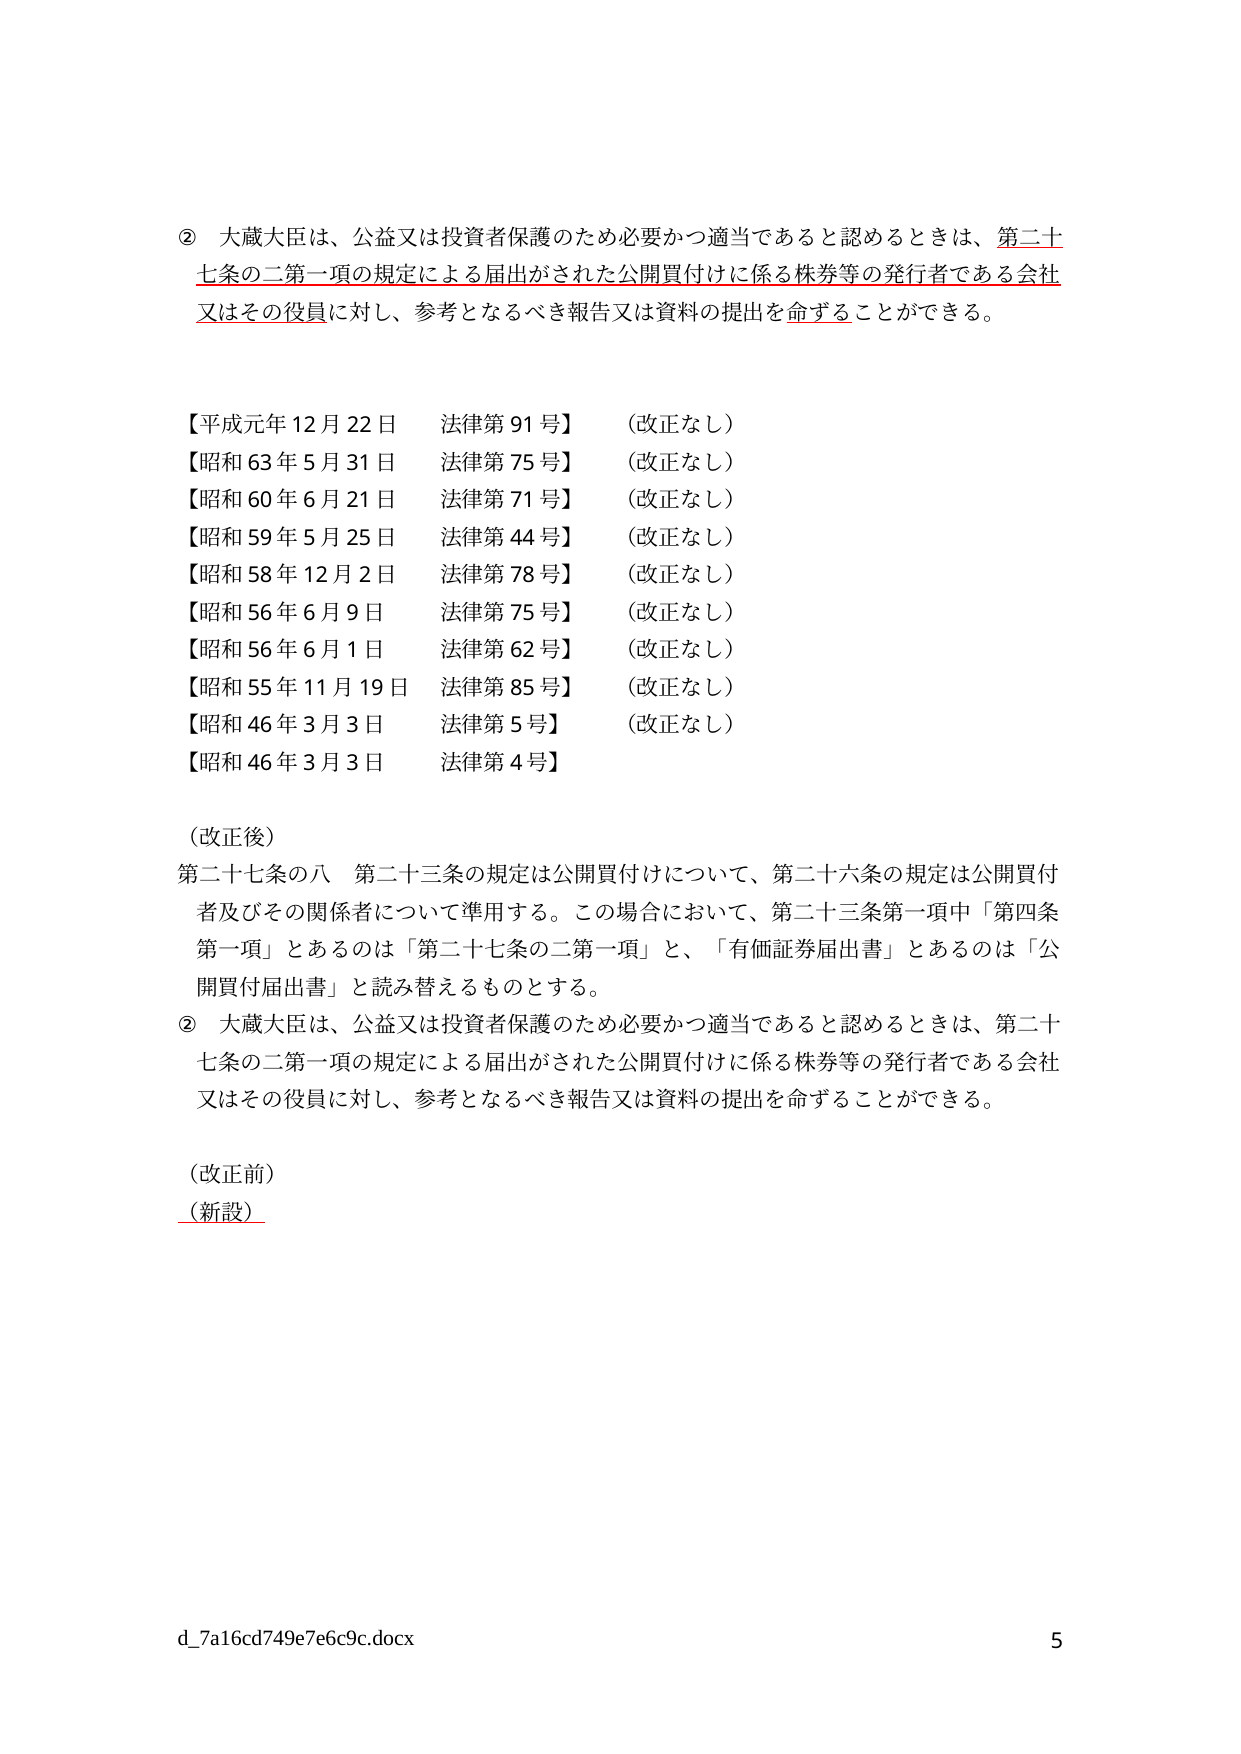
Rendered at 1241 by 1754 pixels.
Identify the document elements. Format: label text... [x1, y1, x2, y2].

text （改正前） [177, 1154, 1063, 1192]
text 第二十七条の八 第二十三条の規定は公開買付けについて、第二十六条の規定は公開買付者及びその関係者について準用する。この場合において、第二十三条第一項中「第四条第一項」とあるのは「第二十七条の二第一項」と、「有価証券届出書」とあるのは「公開買付届出書」と読み替えるものとする。 [177, 854, 1063, 1004]
text 【昭和60年6月21日 法律第71号】 （改正なし） [177, 479, 1063, 517]
text 【平成元年12月22日 法律第91号】 （改正なし） [177, 404, 1063, 442]
text ② 大蔵大臣は、公益又は投資者保護のため必要かつ適当であると認めるときは、第二十七条の二第一項の規定による届出がされた公開買付けに係る株券等の発行者である会社又はその役員に対し、参考となるべき報告又は資料の提出を命ずることができる。 [177, 1004, 1063, 1117]
text 【昭和46年3月3日 法律第5号】 （改正なし） [177, 704, 1063, 742]
text 【昭和58年12月2日 法律第78号】 （改正なし） [177, 554, 1063, 592]
text 【昭和56年6月1日 法律第62号】 （改正なし） [177, 629, 1063, 667]
text 【昭和63年5月31日 法律第75号】 （改正なし） [177, 442, 1063, 479]
text 【昭和56年6月9日 法律第75号】 （改正なし） [177, 592, 1063, 629]
text （改正後） [177, 817, 1063, 854]
text ② 大蔵大臣は、公益又は投資者保護のため必要かつ適当であると認めるときは、第二十七条の二第一項の規定による届出がされた公開買付けに係る株券等の発行者である会社又はその役員に対し、参考となるべき報告又は資料の提出を命ずることができる。 [177, 217, 1063, 329]
text 【昭和59年5月25日 法律第44号】 （改正なし） [177, 517, 1063, 554]
text 【昭和46年3月3日 法律第4号】 [177, 742, 1063, 779]
text 【昭和55年11月19日 法律第85号】 （改正なし） [177, 667, 1063, 704]
text （新設） [177, 1192, 1063, 1229]
